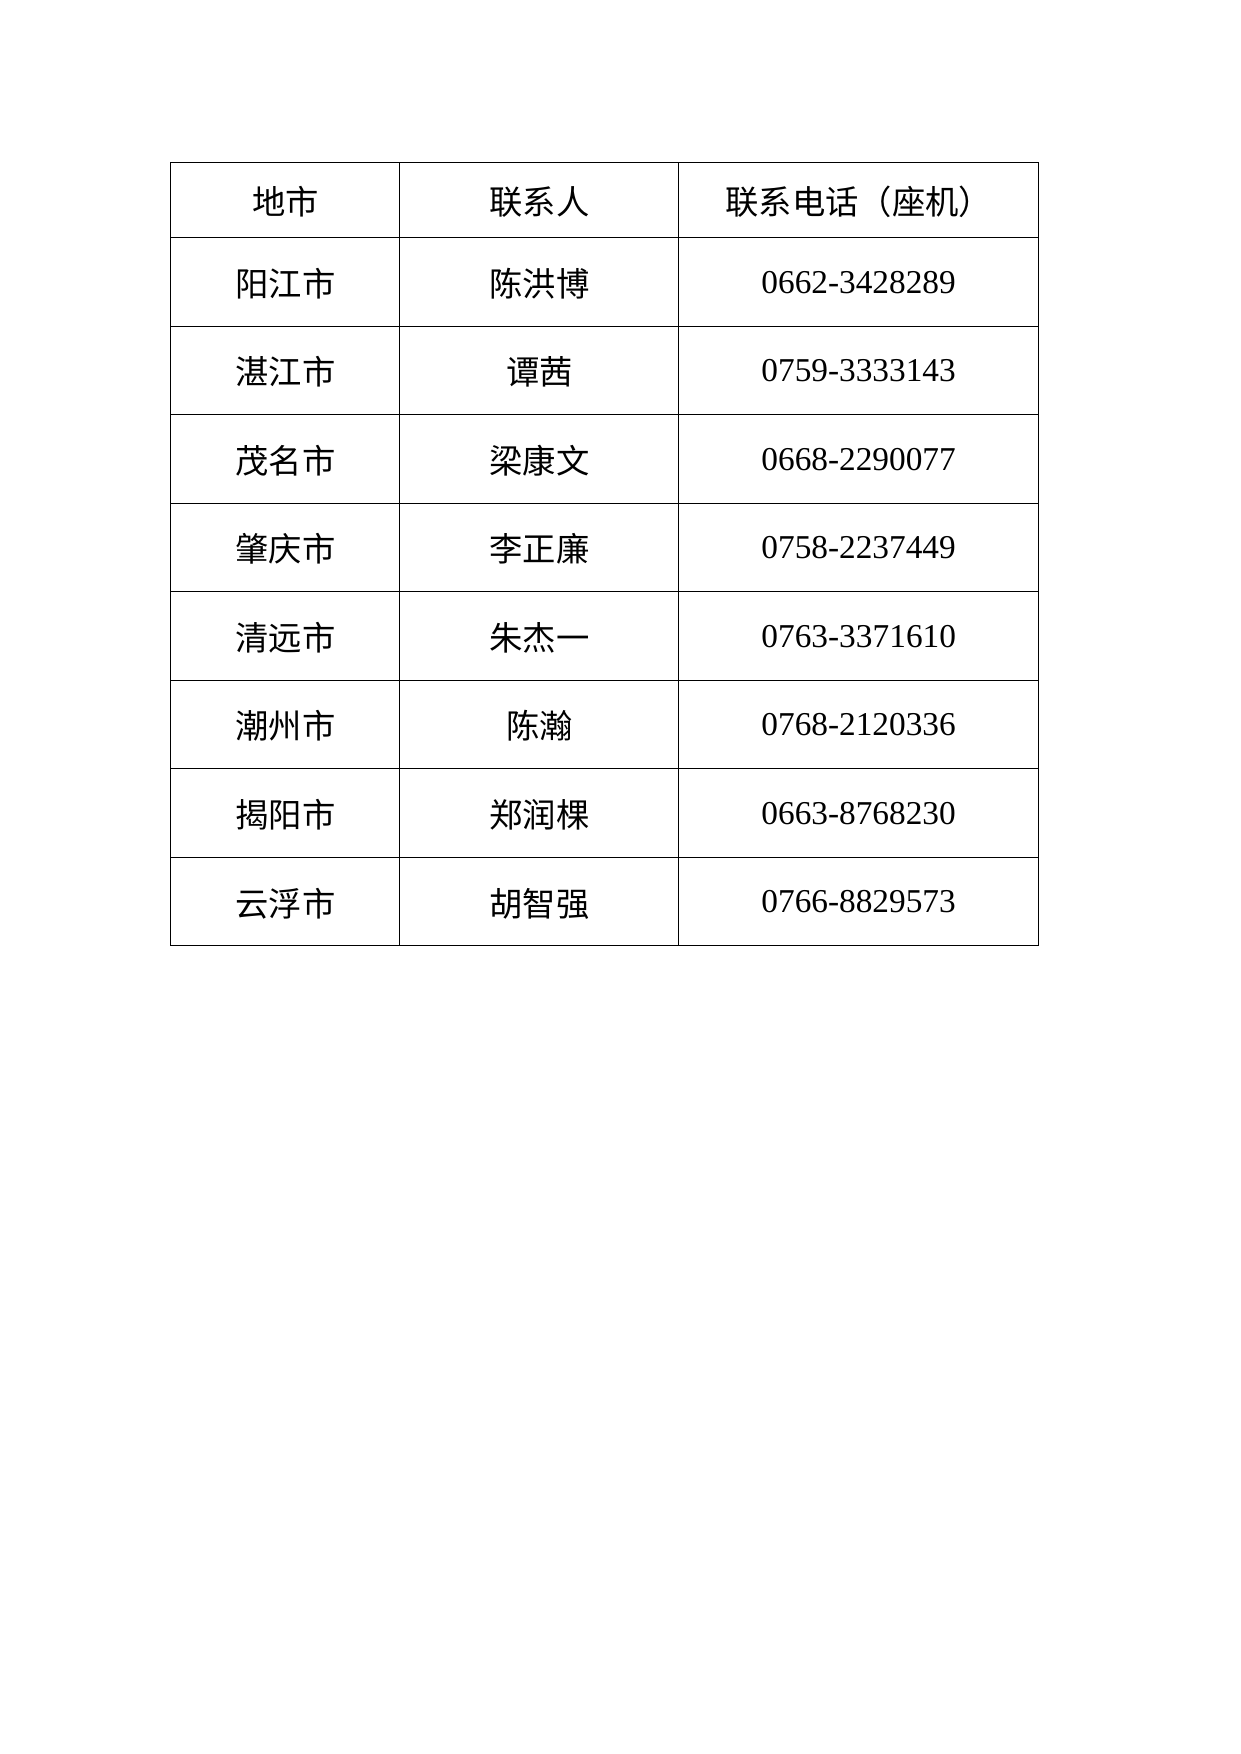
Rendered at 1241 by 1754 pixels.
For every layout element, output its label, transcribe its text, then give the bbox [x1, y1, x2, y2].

table_header 地市 [171, 163, 399, 237]
table_cell 梁康文 [400, 415, 678, 503]
table_cell 郑润棵 [400, 769, 678, 857]
table_header 联系人 [400, 163, 678, 237]
table_cell 湛江市 [171, 327, 399, 414]
table_cell 李正廉 [400, 504, 678, 591]
table_cell 阳江市 [171, 238, 399, 326]
table_cell 0758-2237449 [679, 504, 1038, 591]
table_cell 0668-2290077 [679, 415, 1038, 503]
table_cell 0663-8768230 [679, 769, 1038, 857]
table_cell 陈瀚 [400, 681, 678, 768]
table_cell 肇庆市 [171, 504, 399, 591]
table_cell 0766-8829573 [679, 858, 1038, 945]
table_cell 0763-3371610 [679, 592, 1038, 680]
table_cell 谭茜 [400, 327, 678, 414]
table_cell 云浮市 [171, 858, 399, 945]
table_cell 清远市 [171, 592, 399, 680]
table_header 联系电话（座机） [679, 163, 1038, 237]
table_cell 朱杰一 [400, 592, 678, 680]
table_cell 揭阳市 [171, 769, 399, 857]
table_cell 0768-2120336 [679, 681, 1038, 768]
table_cell 0662-3428289 [679, 238, 1038, 326]
table_cell 胡智强 [400, 858, 678, 945]
table_cell 潮州市 [171, 681, 399, 768]
table_cell 陈洪博 [400, 238, 678, 326]
table_cell 0759-3333143 [679, 327, 1038, 414]
table_cell 茂名市 [171, 415, 399, 503]
